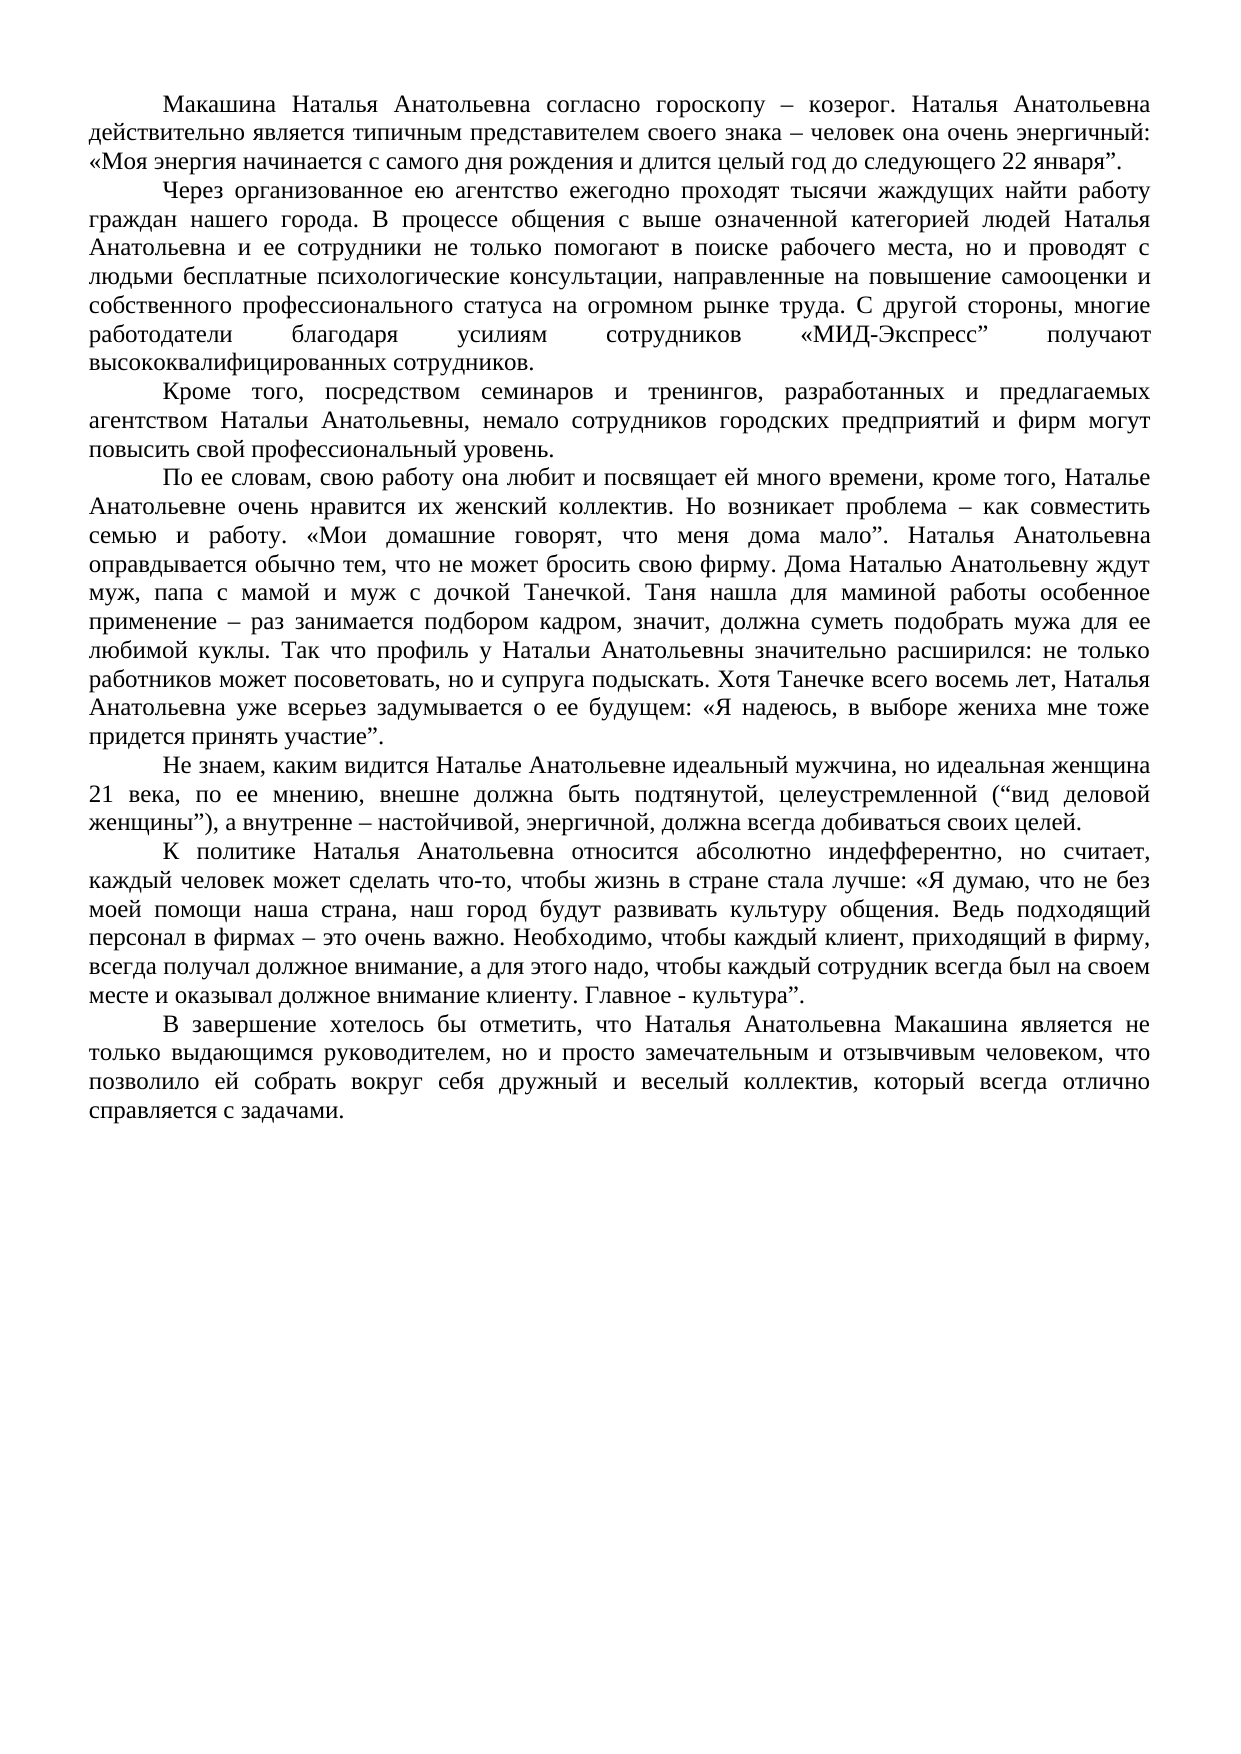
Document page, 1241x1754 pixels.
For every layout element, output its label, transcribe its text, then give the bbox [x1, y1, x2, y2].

text Макашина Наталья Анатольевна согласно гороскопу – козерог. Наталья Анатольевна действительно является типичным представителем своего знака – человек она очень энергичный: «Моя энергия начинается с самого дня рождения и длится целый год до следующего 22 января”. [89, 89, 1152, 175]
text Через организованное ею агентство ежегодно проходят тысячи жаждущих найти работу граждан нашего города. В процессе общения с выше означенной категорией людей Наталья Анатольевна и ее сотрудники не только помогают в поиске рабочего места, но и проводят с людьми бесплатные психологические консультации, направленные на повышение самооценки и собственного профессионального статуса на огромном рынке труда. С другой стороны, многие работодатели благодаря усилиям сотрудников «МИД-Экспресс” получают высококвалифицированных сотрудников. [89, 175, 1152, 376]
text Кроме того, посредством семинаров и тренингов, разработанных и предлагаемых агентством Натальи Анатольевны, немало сотрудников городских предприятий и фирм могут повысить свой профессиональный уровень. [89, 376, 1152, 462]
text В завершение хотелось бы отметить, что Наталья Анатольевна Макашина является не только выдающимся руководителем, но и просто замечательным и отзывчивым человеком, что позволило ей собрать вокруг себя дружный и веселый коллектив, который всегда отлично справляется с задачами. [89, 1009, 1152, 1124]
text По ее словам, свою работу она любит и посвящает ей много времени, кроме того, Наталье Анатольевне очень нравится их женский коллектив. Но возникает проблема – как совместить семью и работу. «Мои домашние говорят, что меня дома мало”. Наталья Анатольевна оправдывается обычно тем, что не может бросить свою фирму. Дома Наталью Анатольевну ждут муж, папа с мамой и муж с дочкой Танечкой. Таня нашла для маминой работы особенное применение – раз занимается подбором кадром, значит, должна суметь подобрать мужа для ее любимой куклы. Так что профиль у Натальи Анатольевны значительно расширился: не только работников может посоветовать, но и супруга подыскать. Хотя Танечке всего восемь лет, Наталья Анатольевна уже всерьез задумывается о ее будущем: «Я надеюсь, в выборе жениха мне тоже придется принять участие”. [89, 462, 1152, 750]
text К политике Наталья Анатольевна относится абсолютно индефферентно, но считает, каждый человек может сделать что-то, чтобы жизнь в стране стала лучше: «Я думаю, что не без моей помощи наша страна, наш город будут развивать культуру общения. Ведь подходящий персонал в фирмах – это очень важно. Необходимо, чтобы каждый клиент, приходящий в фирму, всегда получал должное внимание, а для этого надо, чтобы каждый сотрудник всегда был на своем месте и оказывал должное внимание клиенту. Главное - культура”. [89, 836, 1152, 1009]
text Не знаем, каким видится Наталье Анатольевне идеальный мужчина, но идеальная женщина 21 века, по ее мнению, внешне должна быть подтянутой, целеустремленной (“вид деловой женщины”), а внутренне – настойчивой, энергичной, должна всегда добиваться своих целей. [89, 750, 1152, 836]
